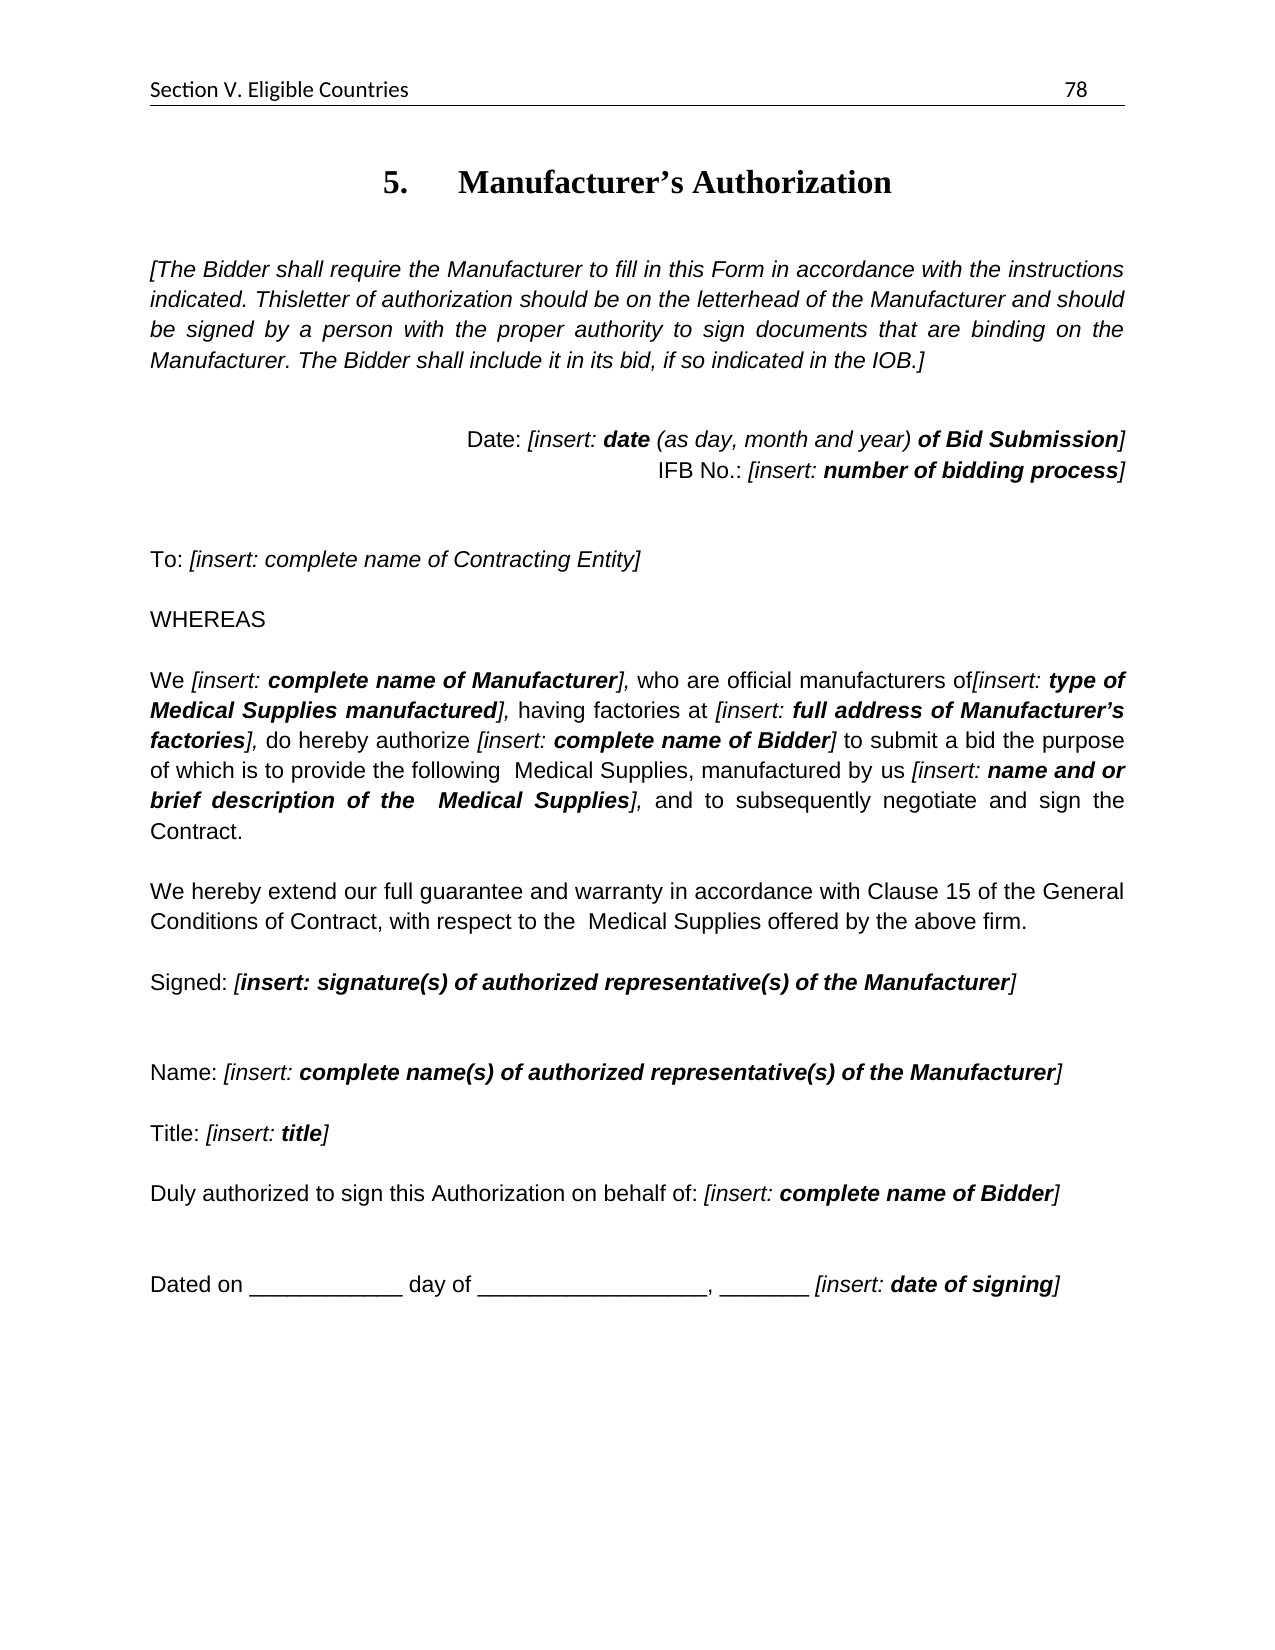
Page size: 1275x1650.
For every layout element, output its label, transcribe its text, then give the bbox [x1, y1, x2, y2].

text Date: [insert: date (as day, month and year) of Bid Submission] [150, 426, 1125, 453]
text Name: [insert: complete name(s) of authorized representative(s) of the Manufacturer] [150, 1059, 1125, 1086]
text We [insert: complete name of Manufacturer], who are official manufacturers of[insert: type of Medical Supplies manufactured], having factories at [insert: full address of Manufacturer’s factories], do hereby authorize [insert: complete name of Bidder] to submit a bid the purpose of which is to provide the following Medical Supplies, manufactured by us [insert: name and or brief description of the Medical Supplies], and to subsequently negotiate and sign the Contract. [150, 667, 1125, 844]
text Dated on ____________ day of __________________, _______ [insert: date of signing] [150, 1271, 1125, 1297]
text We hereby extend our full guarantee and warranty in accordance with Clause 15 of the General Conditions of Contract, with respect to the Medical Supplies offered by the above firm. [150, 878, 1125, 935]
text Title: [insert: title] [150, 1120, 1125, 1146]
text Duly authorized to sign this Authorization on behalf of: [insert: complete name of Bidder] [150, 1180, 1125, 1207]
text WHEREAS [150, 606, 1125, 633]
text Signed: [insert: signature(s) of authorized representative(s) of the Manufacturer] [150, 969, 1125, 995]
text [The Bidder shall require the Manufacturer to fill in this Form in accordance with the instructions indicated. Thisletter of authorization should be on the letterhead of the Manufacturer and should be signed by a person with the proper authority to sign documents that are binding on the Manufacturer. The Bidder shall include it in its bid, if so indicated in the IOB.] [150, 256, 1125, 373]
text 5. Manufacturer’s Authorization [150, 162, 1125, 201]
text To: [insert: complete name of Contracting Entity] [150, 546, 1125, 572]
text IFB No.: [insert: number of bidding process] [150, 457, 1125, 483]
